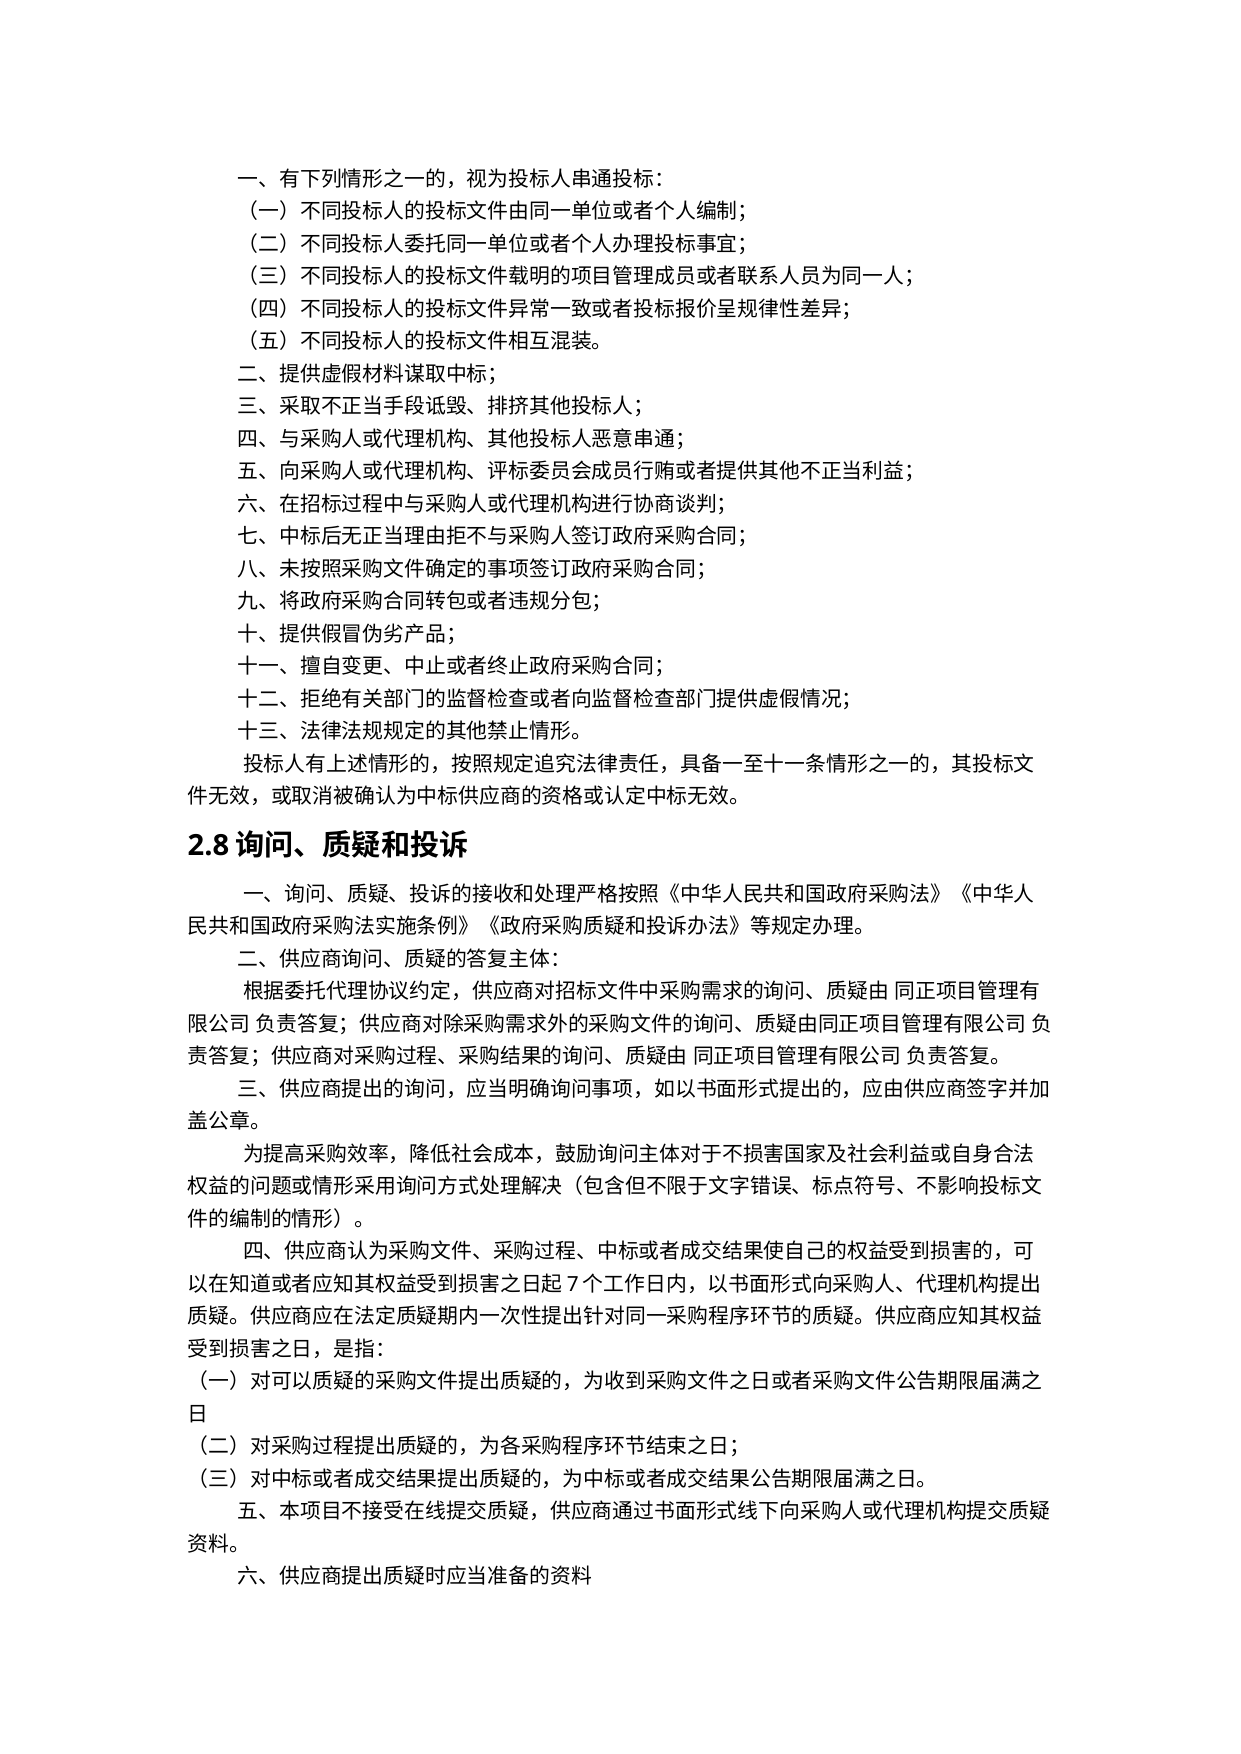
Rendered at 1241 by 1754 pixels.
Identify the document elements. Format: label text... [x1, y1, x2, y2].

text （三）不同投标人的投标文件载明的项目管理成员或者联系人员为同一人； [187, 259, 1053, 292]
text 为提高采购效率，降低社会成本，鼓励询问主体对于不损害国家及社会利益或自身合法权益的问题或情形采用询问方式处理解决（包含但不限于文字错误、标点符号、不影响投标文件的编制的情形）。 [187, 1137, 1053, 1234]
text 五、向采购人或代理机构、评标委员会成员行贿或者提供其他不正当利益； [187, 454, 1053, 487]
text （二）不同投标人委托同一单位或者个人办理投标事宜； [187, 227, 1053, 259]
text （一）对可以质疑的采购文件提出质疑的，为收到采购文件之日或者采购文件公告期限届满之日 [187, 1364, 1053, 1429]
text 十一、擅自变更、中止或者终止政府采购合同； [187, 649, 1053, 682]
text 投标人有上述情形的，按照规定追究法律责任，具备一至十一条情形之一的，其投标文件无效，或取消被确认为中标供应商的资格或认定中标无效。 [187, 747, 1053, 812]
text （三）对中标或者成交结果提出质疑的，为中标或者成交结果公告期限届满之日。 [187, 1462, 1053, 1494]
text 一、询问、质疑、投诉的接收和处理严格按照《中华人民共和国政府采购法》《中华人民共和国政府采购法实施条例》《政府采购质疑和投诉办法》等规定办理。 [187, 877, 1053, 942]
text 九、将政府采购合同转包或者违规分包； [187, 584, 1053, 617]
text 八、未按照采购文件确定的事项签订政府采购合同； [187, 552, 1053, 584]
text 十、提供假冒伪劣产品； [187, 617, 1053, 649]
text 五、本项目不接受在线提交质疑，供应商通过书面形式线下向采购人或代理机构提交质疑资料。 [187, 1494, 1053, 1559]
text （四）不同投标人的投标文件异常一致或者投标报价呈规律性差异； [187, 292, 1053, 324]
text 四、与采购人或代理机构、其他投标人恶意串通； [187, 422, 1053, 454]
text 七、中标后无正当理由拒不与采购人签订政府采购合同； [187, 519, 1053, 552]
text （五）不同投标人的投标文件相互混装。 [187, 324, 1053, 357]
text 六、供应商提出质疑时应当准备的资料 [187, 1559, 1053, 1592]
text 三、采取不正当手段诋毁、排挤其他投标人； [187, 389, 1053, 422]
text 四、供应商认为采购文件、采购过程、中标或者成交结果使自己的权益受到损害的，可以在知道或者应知其权益受到损害之日起7个工作日内，以书面形式向采购人、代理机构提出质疑。供应商应在法定质疑期内一次性提出针对同一采购程序环节的质疑。供应商应知其权益受到损害之日，是指： [187, 1234, 1053, 1364]
text 三、供应商提出的询问，应当明确询问事项，如以书面形式提出的，应由供应商签字并加盖公章。 [187, 1072, 1053, 1137]
text 根据委托代理协议约定，供应商对招标文件中采购需求的询问、质疑由 同正项目管理有限公司 负责答复；供应商对除采购需求外的采购文件的询问、质疑由同正项目管理有限公司 负责答复；供应商对采购过程、采购结果的询问、质疑由 同正项目管理有限公司 负责答复。 [187, 974, 1053, 1072]
text （一）不同投标人的投标文件由同一单位或者个人编制； [187, 194, 1053, 227]
text 六、在招标过程中与采购人或代理机构进行协商谈判； [187, 487, 1053, 519]
text 二、供应商询问、质疑的答复主体： [187, 942, 1053, 974]
text 2.8询问、质疑和投诉 [187, 812, 1053, 877]
text 一、有下列情形之一的，视为投标人串通投标： [187, 162, 1053, 194]
text 十三、法律法规规定的其他禁止情形。 [187, 714, 1053, 747]
text 二、提供虚假材料谋取中标； [187, 357, 1053, 389]
text （二）对采购过程提出质疑的，为各采购程序环节结束之日； [187, 1429, 1053, 1462]
text 十二、拒绝有关部门的监督检查或者向监督检查部门提供虚假情况； [187, 682, 1053, 714]
